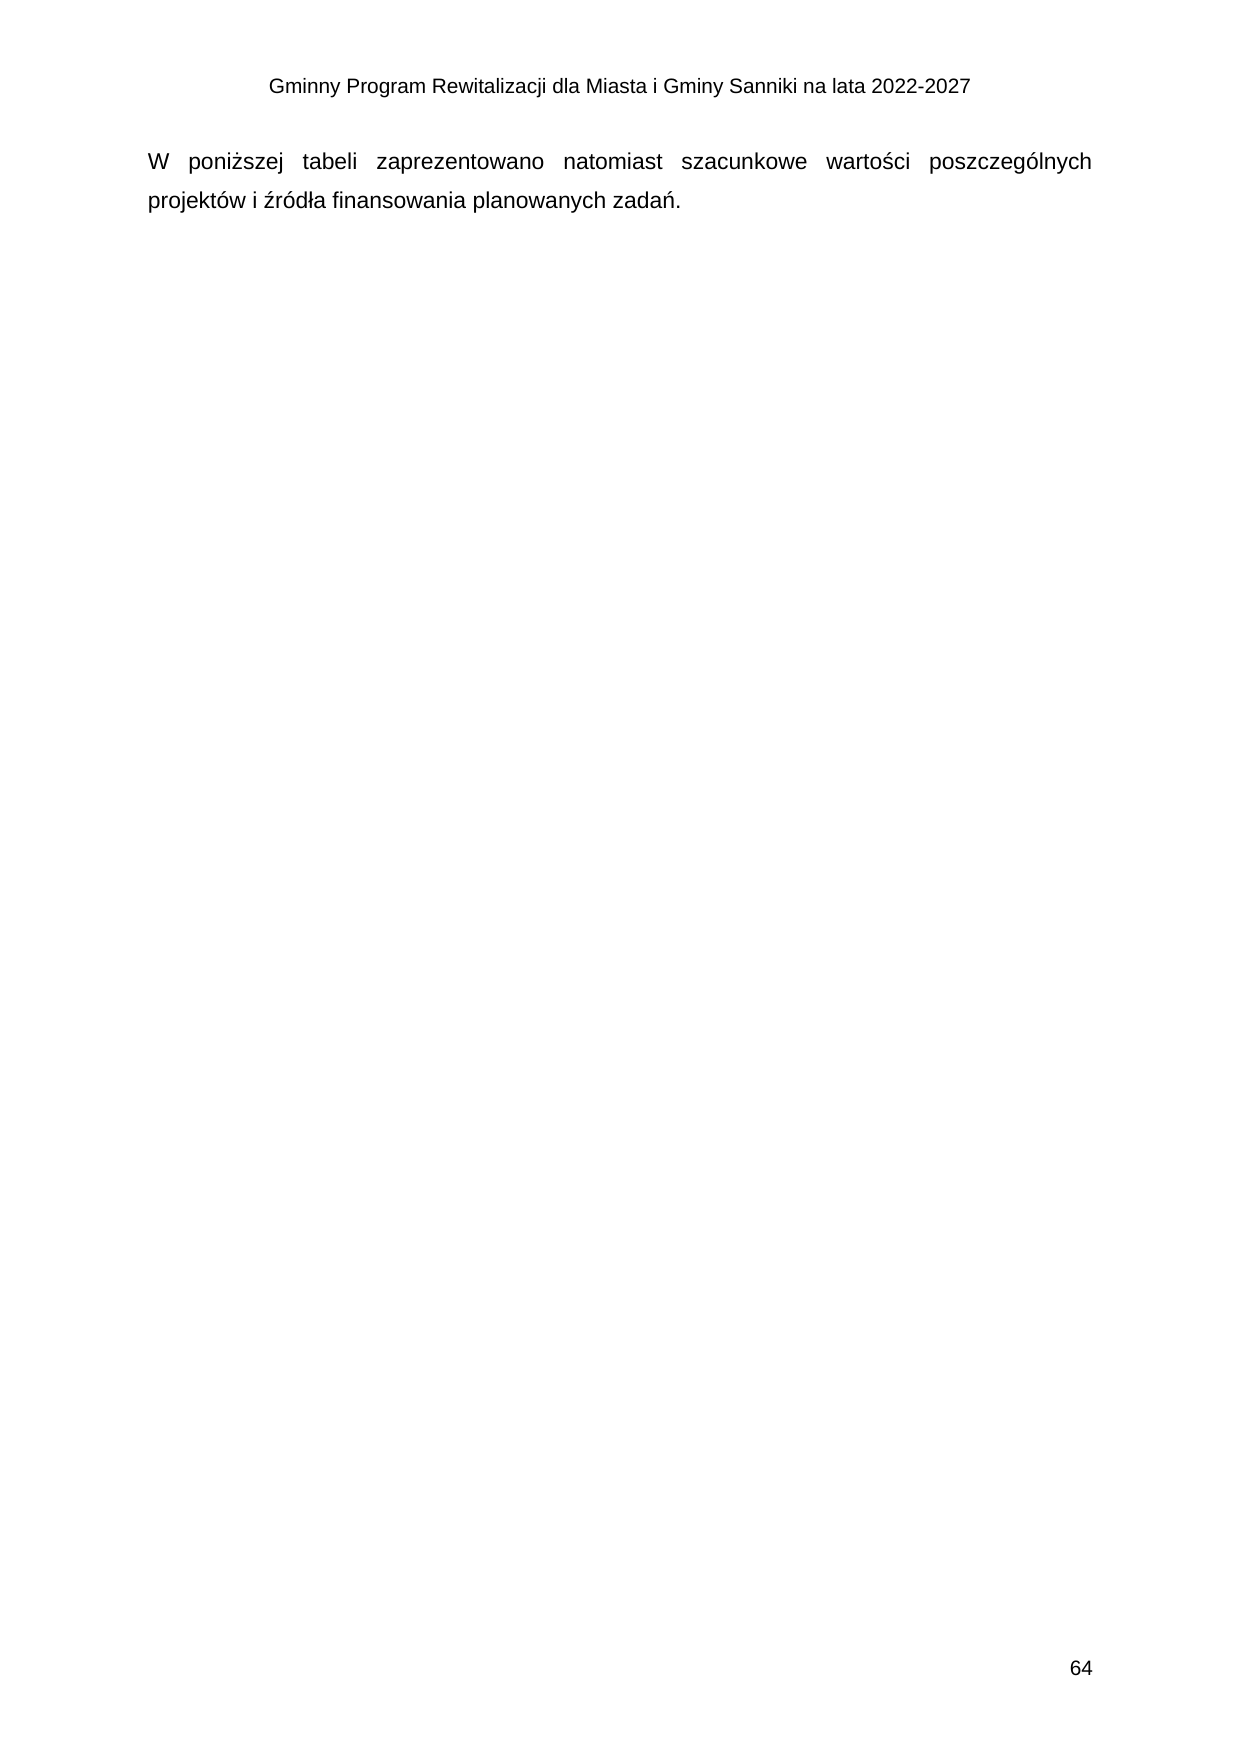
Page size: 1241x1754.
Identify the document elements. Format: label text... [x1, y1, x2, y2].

text W poniższej tabeli zaprezentowano natomiast szacunkowe wartości poszczególnych projektów i źródła finansowania planowanych zadań. [148, 148, 1093, 213]
